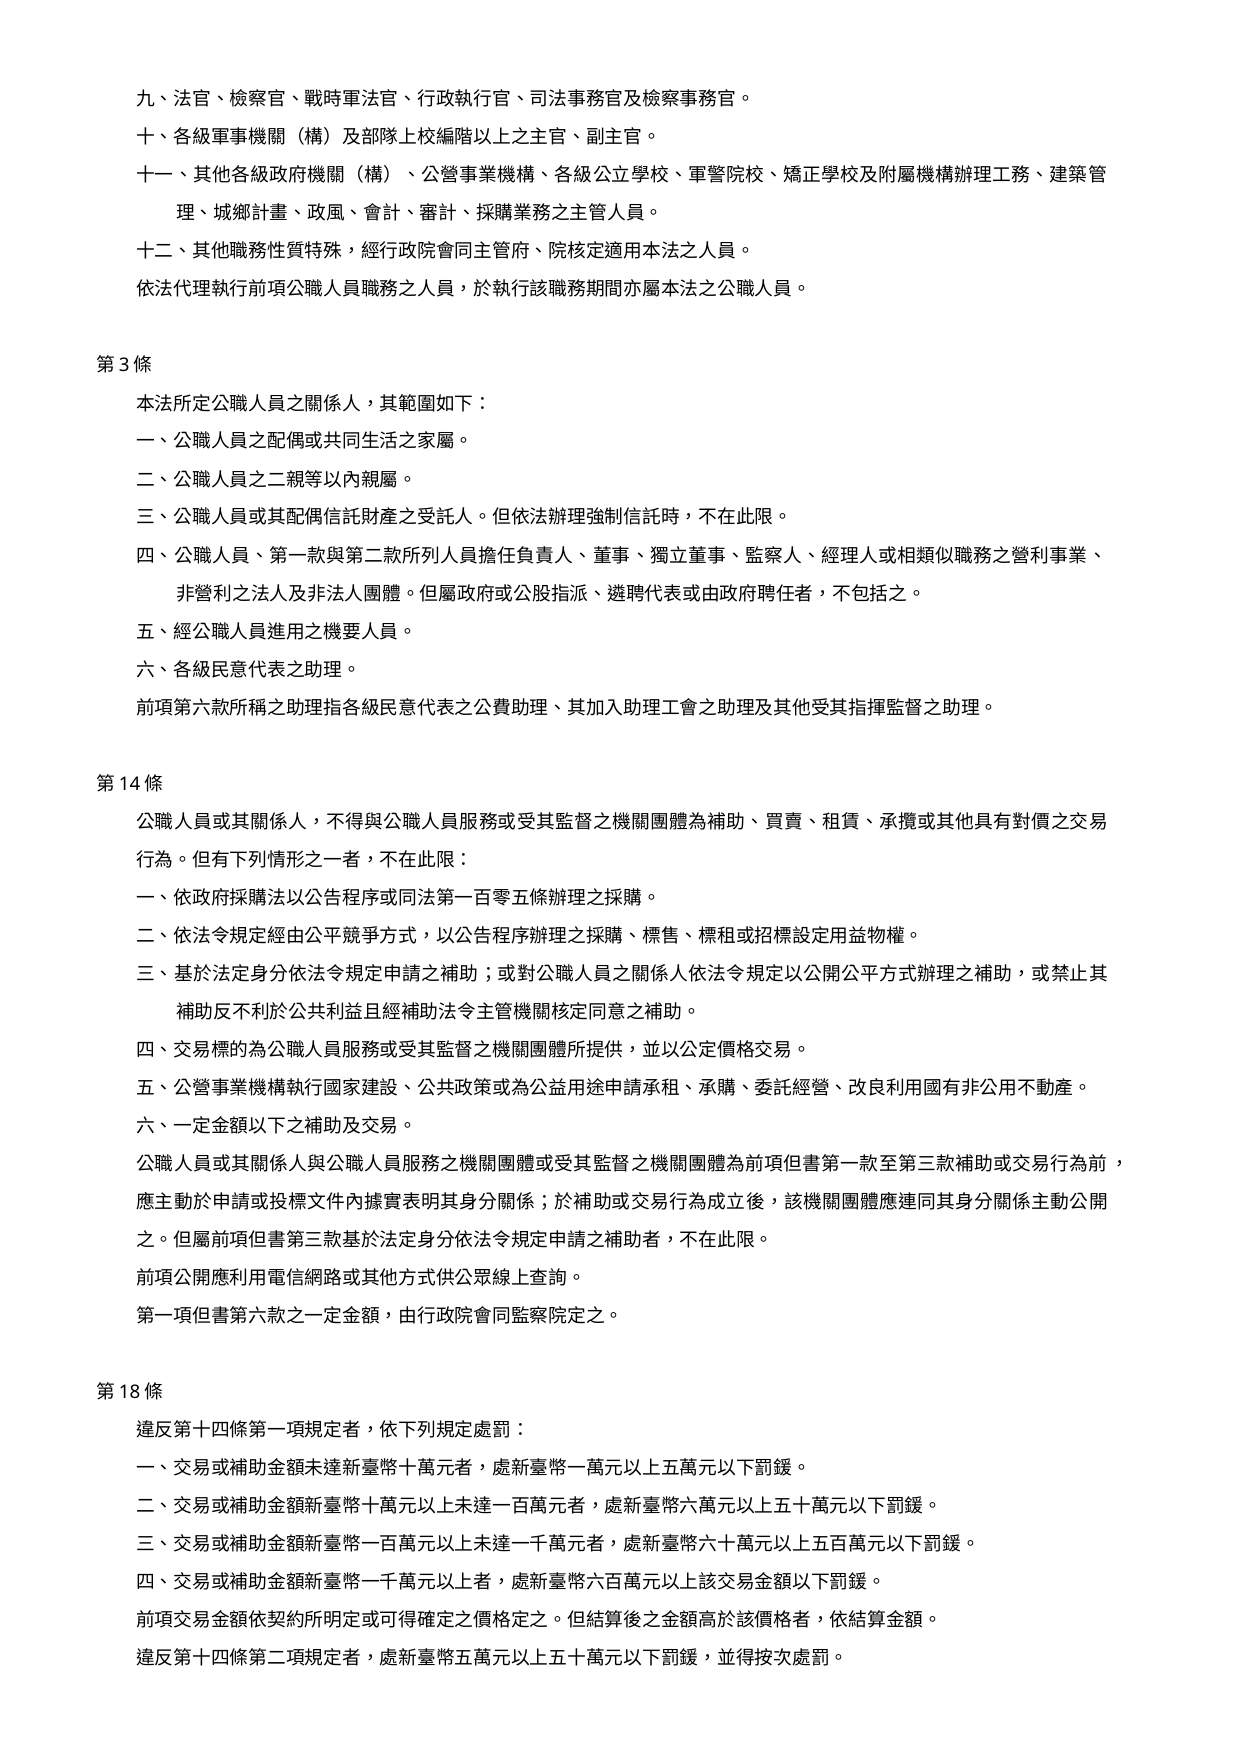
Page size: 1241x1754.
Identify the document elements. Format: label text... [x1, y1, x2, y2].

text 一、依政府採購法以公告程序或同法第一百零五條辦理之採購。 [136, 877, 1110, 915]
text 六、一定金額以下之補助及交易。 [136, 1105, 1110, 1143]
text 三、基於法定身分依法令規定申請之補助；或對公職人員之關係人依法令規定以公開公平方式辦理之補助，或禁止其補助反不利於公共利益且經補助法令主管機關核定同意之補助。 [136, 953, 1110, 1029]
text 前項第六款所稱之助理指各級民意代表之公費助理、其加入助理工會之助理及其他受其指揮監督之助理。 [136, 687, 1110, 725]
text 三、公職人員或其配偶信託財產之受託人。但依法辦理強制信託時，不在此限。 [136, 497, 1110, 535]
text 一、交易或補助金額未達新臺幣十萬元者，處新臺幣一萬元以上五萬元以下罰鍰。 [136, 1447, 1110, 1485]
text 前項交易金額依契約所明定或可得確定之價格定之。但結算後之金額高於該價格者，依結算金額。 [136, 1599, 1110, 1637]
text 十、各級軍事機關（構）及部隊上校編階以上之主官、副主官。 [136, 117, 1110, 154]
text 四、交易標的為公職人員服務或受其監督之機關團體所提供，並以公定價格交易。 [136, 1029, 1110, 1067]
text 五、公營事業機構執行國家建設、公共政策或為公益用途申請承租、承購、委託經營、改良利用國有非公用不動產。 [136, 1067, 1110, 1105]
text 六、各級民意代表之助理。 [136, 649, 1110, 687]
text 十二、其他職務性質特殊，經行政院會同主管府、院核定適用本法之人員。 [136, 231, 1110, 269]
text 二、依法令規定經由公平競爭方式，以公告程序辦理之採購、標售、標租或招標設定用益物權。 [136, 915, 1110, 953]
text 二、公職人員之二親等以內親屬。 [136, 459, 1110, 497]
text 三、交易或補助金額新臺幣一百萬元以上未達一千萬元者，處新臺幣六十萬元以上五百萬元以下罰鍰。 [136, 1523, 1110, 1561]
text 本法所定公職人員之關係人，其範圍如下： [136, 383, 1110, 421]
text 十一、其他各級政府機關（構）、公營事業機構、各級公立學校、軍警院校、矯正學校及附屬機構辦理工務、建築管理、城鄉計畫、政風、會計、審計、採購業務之主管人員。 [136, 154, 1110, 231]
text 違反第十四條第一項規定者，依下列規定處罰： [136, 1409, 1110, 1447]
text 公職人員或其關係人與公職人員服務之機關團體或受其監督之機關團體為前項但書第一款至第三款補助或交易行為前，應主動於申請或投標文件內據實表明其身分關係；於補助或交易行為成立後，該機關團體應連同其身分關係主動公開之。但屬前項但書第三款基於法定身分依法令規定申請之補助者，不在此限。 [136, 1143, 1110, 1257]
text 二、交易或補助金額新臺幣十萬元以上未達一百萬元者，處新臺幣六萬元以上五十萬元以下罰鍰。 [136, 1485, 1110, 1523]
text 一、公職人員之配偶或共同生活之家屬。 [136, 421, 1110, 459]
text 前項公開應利用電信網路或其他方式供公眾線上查詢。 [136, 1257, 1110, 1295]
text 依法代理執行前項公職人員職務之人員，於執行該職務期間亦屬本法之公職人員。 [136, 269, 1110, 307]
text 第14條 [62, 763, 1204, 801]
text 五、經公職人員進用之機要人員。 [136, 611, 1110, 649]
text 第一項但書第六款之一定金額，由行政院會同監察院定之。 [136, 1295, 1110, 1333]
text 公職人員或其關係人，不得與公職人員服務或受其監督之機關團體為補助、買賣、租賃、承攬或其他具有對價之交易行為。但有下列情形之一者，不在此限： [136, 801, 1110, 877]
text 第3條 [62, 345, 1204, 383]
text 九、法官、檢察官、戰時軍法官、行政執行官、司法事務官及檢察事務官。 [136, 78, 1110, 117]
text 第18條 [62, 1371, 1204, 1409]
text 四、公職人員、第一款與第二款所列人員擔任負責人、董事、獨立董事、監察人、經理人或相類似職務之營利事業、非營利之法人及非法人團體。但屬政府或公股指派、遴聘代表或由政府聘任者，不包括之。 [136, 535, 1110, 611]
text 四、交易或補助金額新臺幣一千萬元以上者，處新臺幣六百萬元以上該交易金額以下罰鍰。 [136, 1561, 1110, 1599]
text 違反第十四條第二項規定者，處新臺幣五萬元以上五十萬元以下罰鍰，並得按次處罰。 [136, 1637, 1110, 1675]
